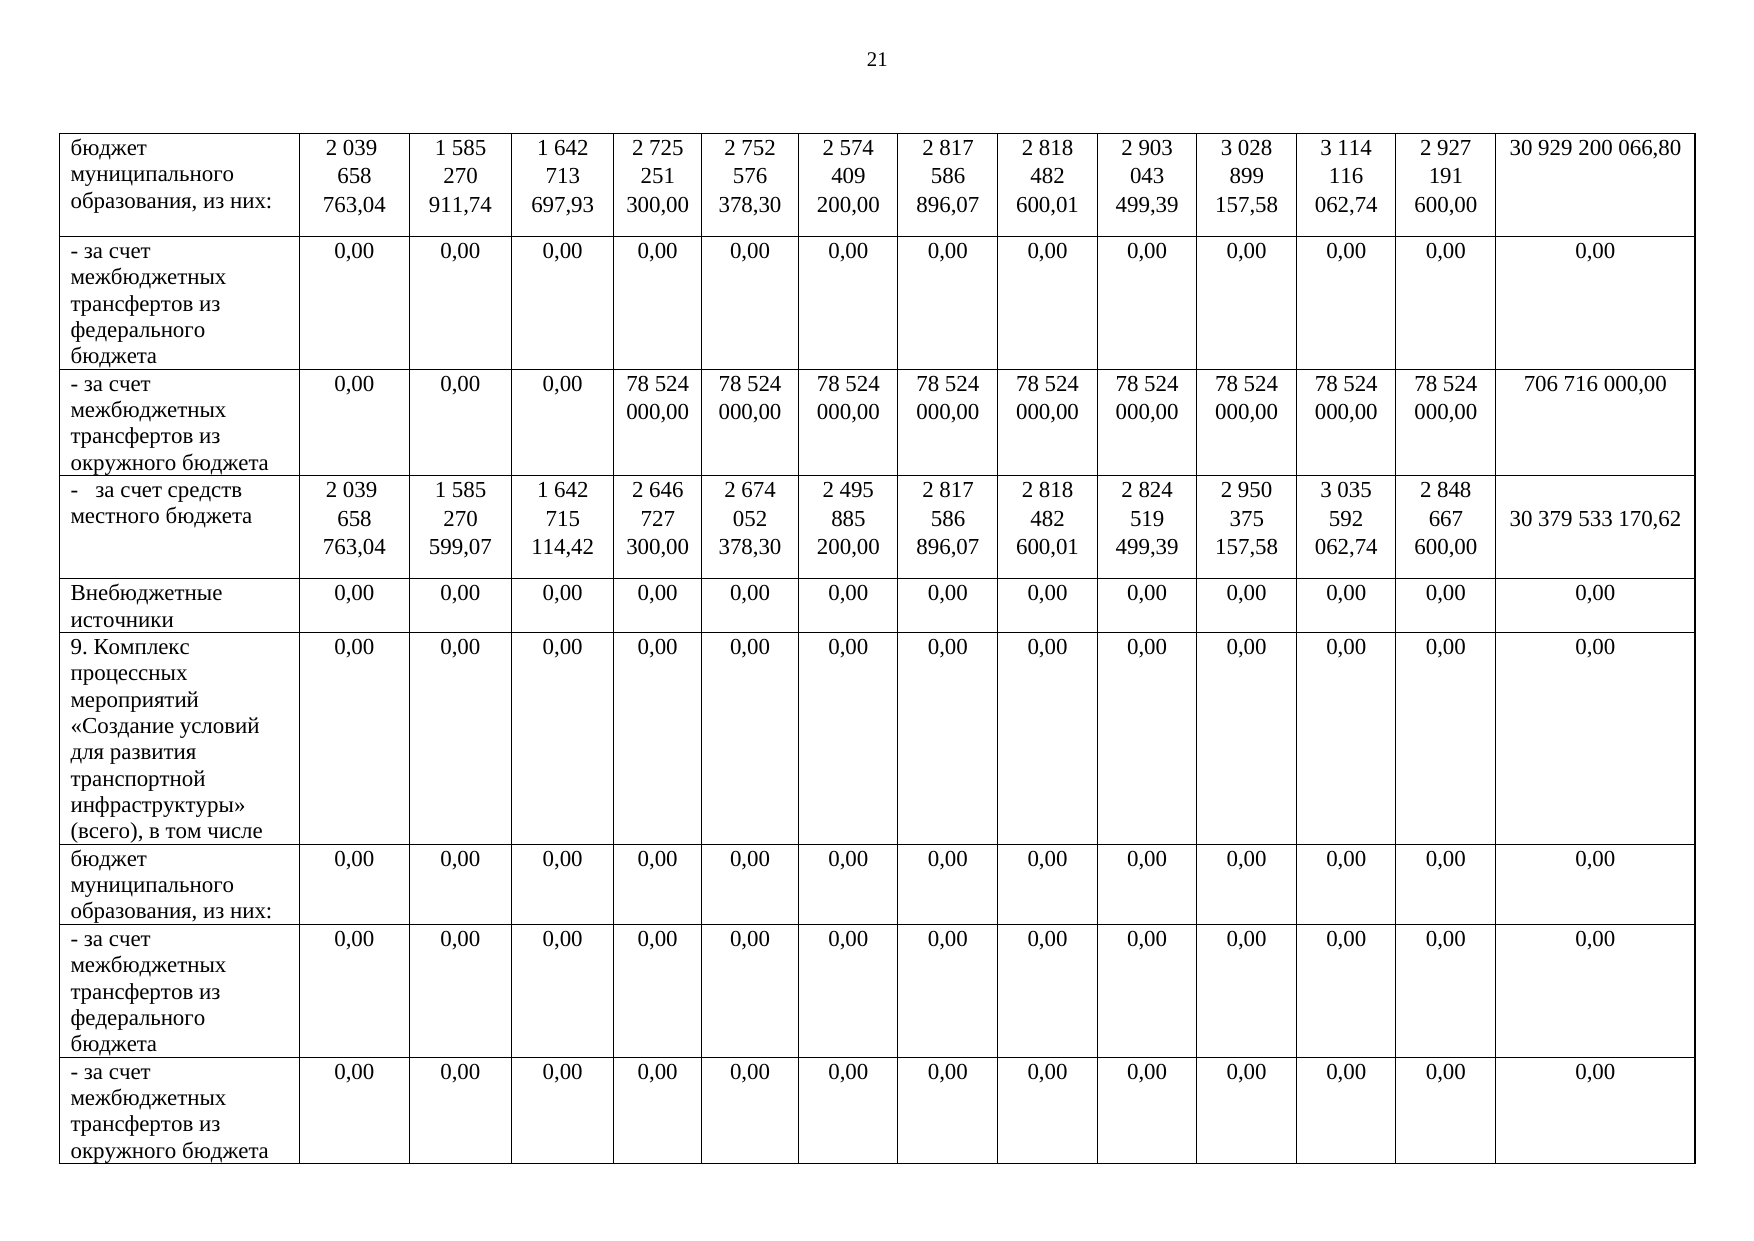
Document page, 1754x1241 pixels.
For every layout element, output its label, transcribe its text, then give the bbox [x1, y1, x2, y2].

table_cell 0,00 [300, 579, 409, 632]
table_cell 0,00 [300, 370, 409, 475]
table_cell 0,00 [512, 845, 613, 924]
table_cell 0,00 [614, 579, 701, 632]
table_cell 0,00 [702, 633, 798, 844]
table_cell 0,00 [410, 579, 511, 632]
table_cell - за счет межбюджетных трансфертов из окружного бюджета [60, 1058, 299, 1163]
table_cell 0,00 [799, 579, 897, 632]
table_cell - за счет межбюджетных трансфертов из окружного бюджета [60, 370, 299, 475]
table_cell 78 524 000,00 [1098, 370, 1196, 475]
table_cell 30 929 200 066,80 [1496, 134, 1694, 236]
table_cell - за счет средств местного бюджета [60, 476, 299, 578]
table_cell 0,00 [998, 925, 1097, 1057]
table_cell 1 585 270 911,74 [410, 134, 511, 236]
table_cell 0,00 [614, 925, 701, 1057]
table_cell 0,00 [1098, 579, 1196, 632]
table_cell 0,00 [1396, 925, 1495, 1057]
table_cell 0,00 [1297, 633, 1395, 844]
table_cell 0,00 [1396, 237, 1495, 369]
table_cell 2 817 586 896,07 [898, 134, 997, 236]
table_cell 0,00 [1098, 845, 1196, 924]
table_cell 0,00 [1297, 925, 1395, 1057]
table_cell 0,00 [1197, 925, 1296, 1057]
table_cell 0,00 [898, 845, 997, 924]
table_cell 0,00 [799, 633, 897, 844]
table_cell 0,00 [300, 845, 409, 924]
table_cell 0,00 [1197, 237, 1296, 369]
table_cell 1 642 715 114,42 [512, 476, 613, 578]
table_cell 2 039 658 763,04 [300, 134, 409, 236]
table_cell 0,00 [512, 925, 613, 1057]
table_cell 0,00 [1496, 925, 1694, 1057]
table_cell 78 524 000,00 [1396, 370, 1495, 475]
table_cell 0,00 [614, 237, 701, 369]
table_cell 0,00 [1396, 1058, 1495, 1163]
table_cell 0,00 [512, 633, 613, 844]
table_cell 0,00 [1396, 845, 1495, 924]
table_cell 3 028 899 157,58 [1197, 134, 1296, 236]
table_cell - за счет межбюджетных трансфертов из федерального бюджета [60, 925, 299, 1057]
table_cell 0,00 [410, 237, 511, 369]
table_cell 706 716 000,00 [1496, 370, 1694, 475]
table_cell 0,00 [410, 845, 511, 924]
table_cell 0,00 [898, 579, 997, 632]
table_cell 0,00 [614, 1058, 701, 1163]
table_cell 0,00 [1297, 237, 1395, 369]
table_cell 0,00 [1197, 1058, 1296, 1163]
table_cell 0,00 [799, 845, 897, 924]
table_cell 0,00 [512, 370, 613, 475]
table_cell 2 725 251 300,00 [614, 134, 701, 236]
table_cell 0,00 [300, 237, 409, 369]
table_cell 0,00 [1496, 1058, 1694, 1163]
table_cell 0,00 [512, 1058, 613, 1163]
table_cell 0,00 [998, 1058, 1097, 1163]
table_cell 0,00 [1098, 237, 1196, 369]
table_cell 2 574 409 200,00 [799, 134, 897, 236]
table_cell 0,00 [998, 633, 1097, 844]
table_cell 2 646 727 300,00 [614, 476, 701, 578]
table_cell 0,00 [410, 370, 511, 475]
table_cell 0,00 [1297, 579, 1395, 632]
table_cell 0,00 [1297, 1058, 1395, 1163]
table_cell 0,00 [410, 925, 511, 1057]
table_cell 0,00 [702, 845, 798, 924]
table_cell 2 818 482 600,01 [998, 476, 1097, 578]
table_cell 0,00 [702, 237, 798, 369]
table_cell 0,00 [410, 1058, 511, 1163]
table_cell 2 927 191 600,00 [1396, 134, 1495, 236]
table_cell 0,00 [1496, 845, 1694, 924]
table_cell 0,00 [1098, 925, 1196, 1057]
table_cell 78 524 000,00 [1297, 370, 1395, 475]
table_cell 2 848 667 600,00 [1396, 476, 1495, 578]
table_cell 0,00 [1297, 845, 1395, 924]
table_cell 0,00 [898, 237, 997, 369]
table_cell - за счет межбюджетных трансфертов из федерального бюджета [60, 237, 299, 369]
table_cell 0,00 [898, 925, 997, 1057]
table_cell 0,00 [898, 633, 997, 844]
table_cell 0,00 [1396, 579, 1495, 632]
table_cell 0,00 [300, 925, 409, 1057]
table_cell Внебюджетные источники [60, 579, 299, 632]
table_cell 0,00 [1396, 633, 1495, 844]
table_cell 0,00 [799, 237, 897, 369]
table_cell 0,00 [702, 925, 798, 1057]
table_cell 0,00 [1098, 1058, 1196, 1163]
table_cell 2 817 586 896,07 [898, 476, 997, 578]
table_cell 0,00 [614, 633, 701, 844]
table_cell 0,00 [1098, 633, 1196, 844]
table_cell 0,00 [998, 237, 1097, 369]
table_cell бюджет муниципального образования, из них: [60, 845, 299, 924]
table_cell 2 903 043 499,39 [1098, 134, 1196, 236]
table_cell 0,00 [1496, 237, 1694, 369]
table_cell 2 674 052 378,30 [702, 476, 798, 578]
table_cell 78 524 000,00 [998, 370, 1097, 475]
table_cell 78 524 000,00 [702, 370, 798, 475]
table_cell 2 495 885 200,00 [799, 476, 897, 578]
table_cell 2 950 375 157,58 [1197, 476, 1296, 578]
table_cell 0,00 [512, 579, 613, 632]
table_cell 0,00 [998, 845, 1097, 924]
table_cell 2 752 576 378,30 [702, 134, 798, 236]
table_cell 2 818 482 600,01 [998, 134, 1097, 236]
table_cell 9. Комплекс процессных мероприятий «Создание условий для развития транспортной инфраструктуры» (всего), в том числе [60, 633, 299, 844]
table_cell 0,00 [998, 579, 1097, 632]
table_cell 0,00 [898, 1058, 997, 1163]
table_cell 0,00 [1197, 579, 1296, 632]
table_cell 0,00 [300, 633, 409, 844]
table_cell 0,00 [799, 1058, 897, 1163]
table_cell 2 039 658 763,04 [300, 476, 409, 578]
table_cell бюджет муниципального образования, из них: [60, 134, 299, 236]
table_cell 78 524 000,00 [1197, 370, 1296, 475]
table_cell 78 524 000,00 [614, 370, 701, 475]
table_cell 0,00 [1496, 633, 1694, 844]
table_cell 0,00 [799, 925, 897, 1057]
table_cell 0,00 [1197, 633, 1296, 844]
table_cell 0,00 [512, 237, 613, 369]
table_cell 78 524 000,00 [898, 370, 997, 475]
table_cell 2 824 519 499,39 [1098, 476, 1196, 578]
table_cell 78 524 000,00 [799, 370, 897, 475]
table_cell 0,00 [300, 1058, 409, 1163]
table_cell 0,00 [1496, 579, 1694, 632]
table_cell 0,00 [702, 579, 798, 632]
table_cell 1 585 270 599,07 [410, 476, 511, 578]
table_cell 0,00 [702, 1058, 798, 1163]
table_cell 0,00 [1197, 845, 1296, 924]
table_cell 0,00 [410, 633, 511, 844]
table_cell 0,00 [614, 845, 701, 924]
table_cell 1 642 713 697,93 [512, 134, 613, 236]
table_cell 3 035 592 062,74 [1297, 476, 1395, 578]
table_cell 30 379 533 170,62 [1496, 476, 1694, 578]
table_cell 3 114 116 062,74 [1297, 134, 1395, 236]
